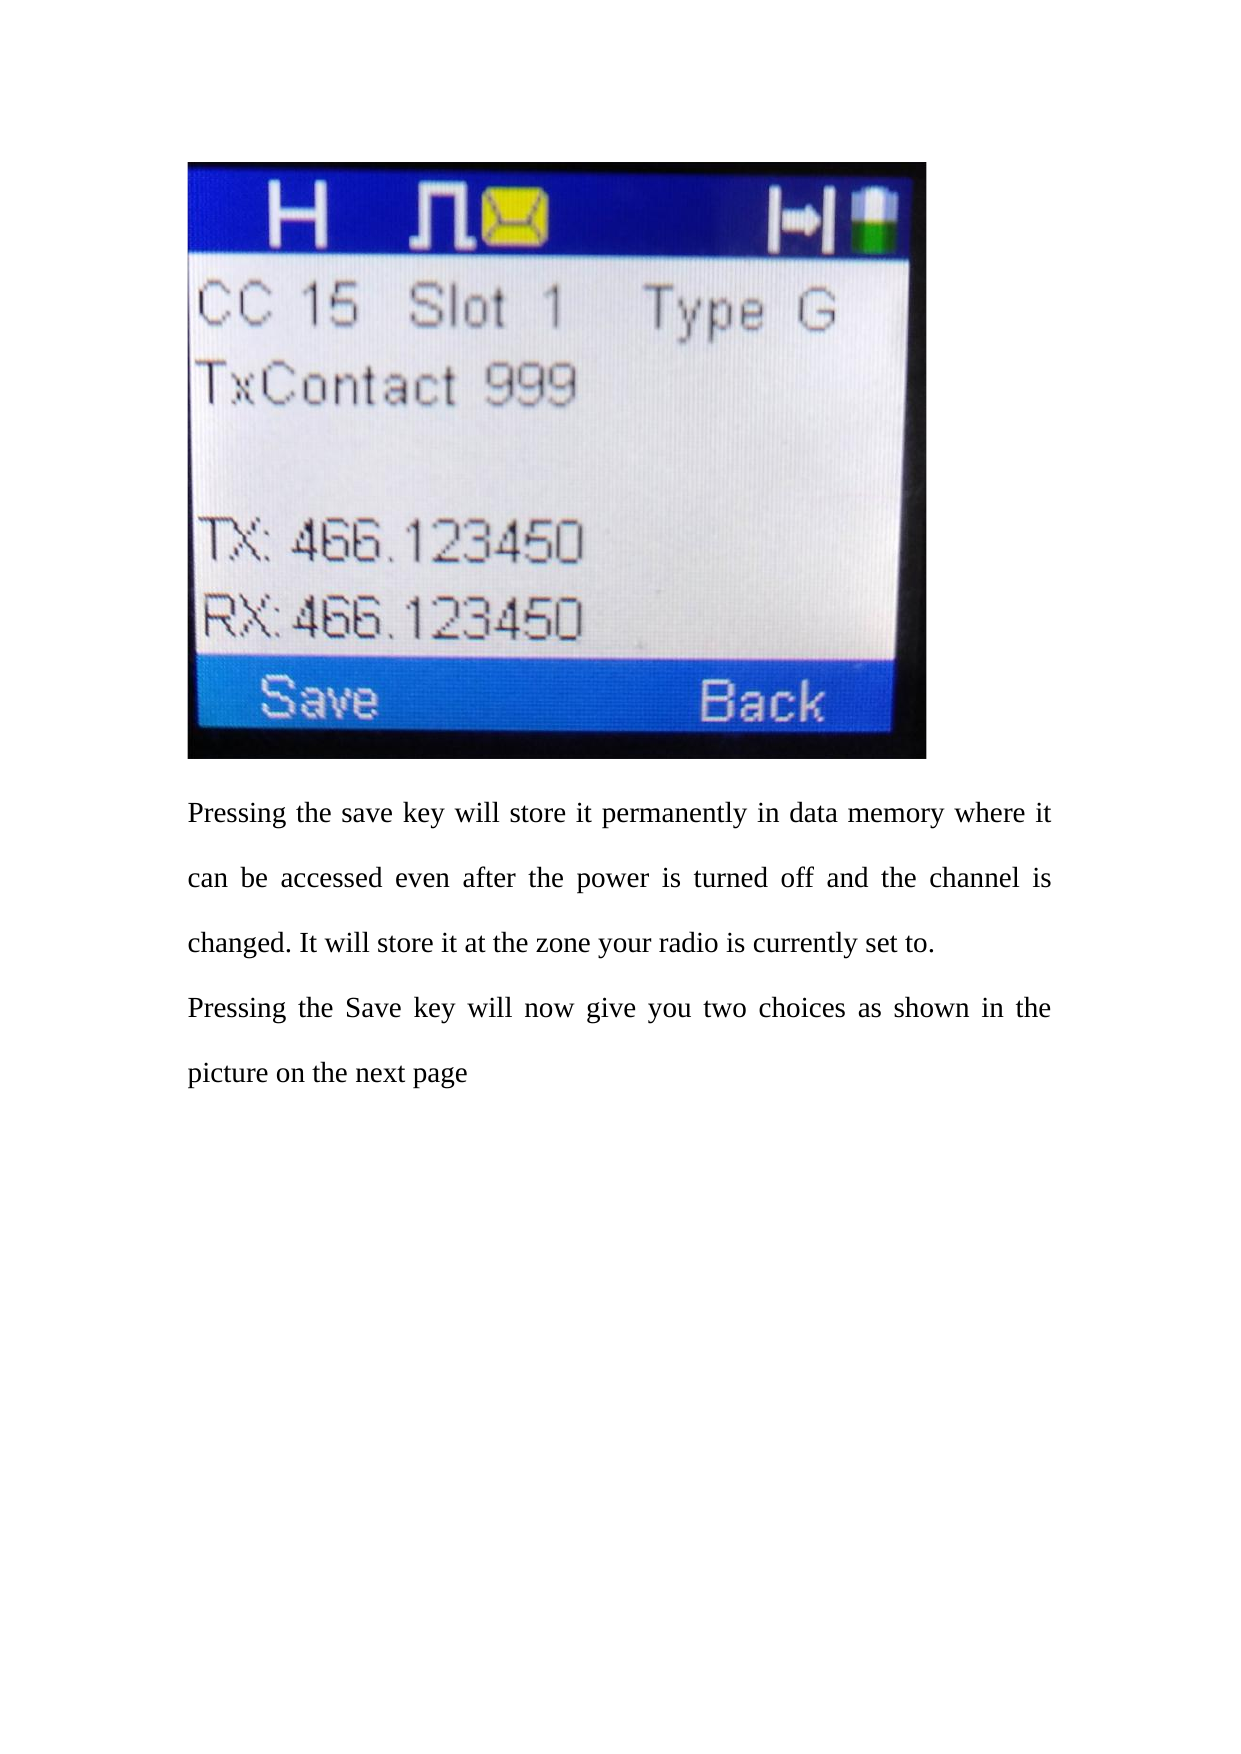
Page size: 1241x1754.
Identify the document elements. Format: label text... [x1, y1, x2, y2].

text Pressing the save key will store it permanently in data memory where it can be accessed even after the power is turned off and the channel is changed. It will store it at the zone your radio is currently set to. [187, 779, 1053, 974]
text Pressing the Save key will now give you two choices as shown in the picture on the next page [187, 974, 1053, 1104]
picture [187, 162, 927, 759]
